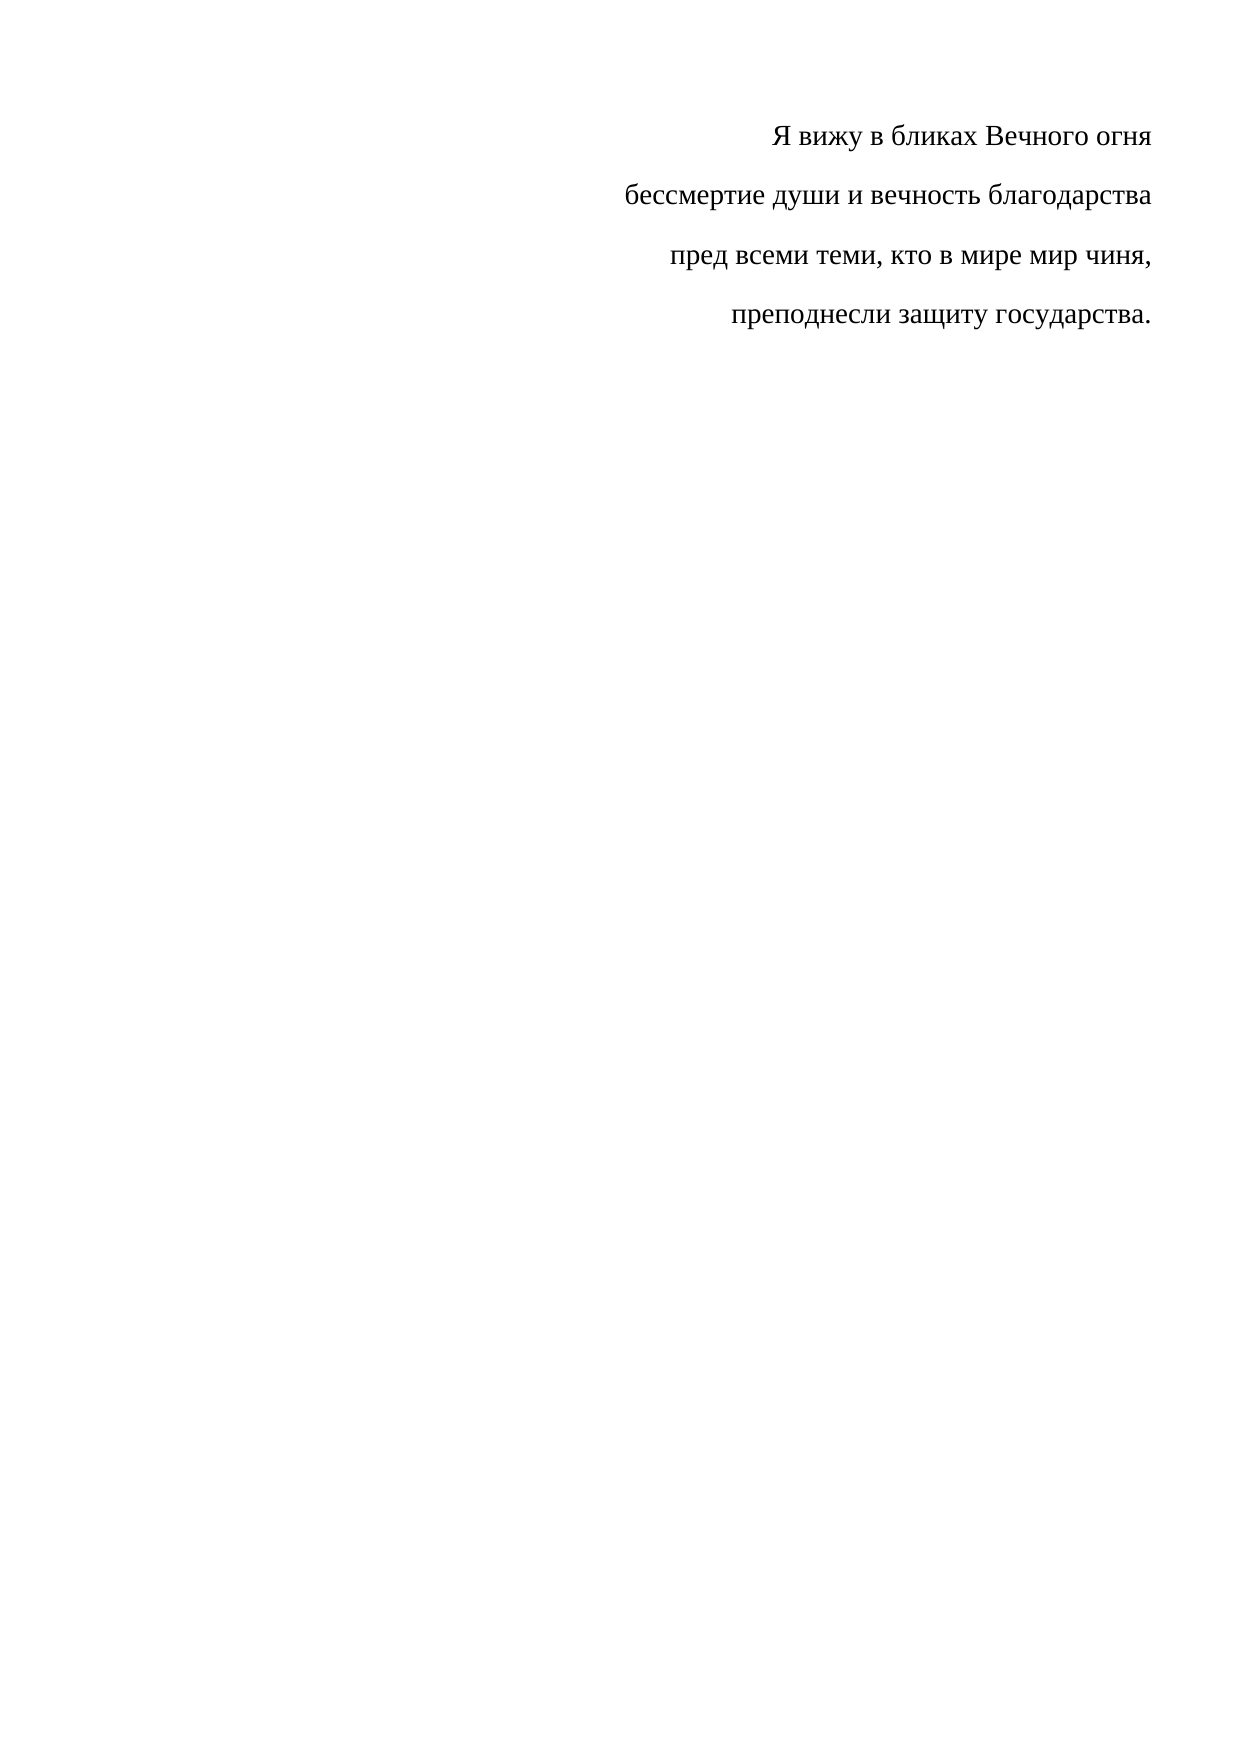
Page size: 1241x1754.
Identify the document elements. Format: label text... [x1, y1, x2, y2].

text бессмертие души и вечность благодарства [177, 177, 1152, 211]
text пред всеми теми, кто в мире мир чиня, [177, 237, 1152, 270]
text преподнесли защиту государства. [177, 296, 1152, 330]
text Я вижу в бликах Вечного огня [177, 118, 1152, 152]
